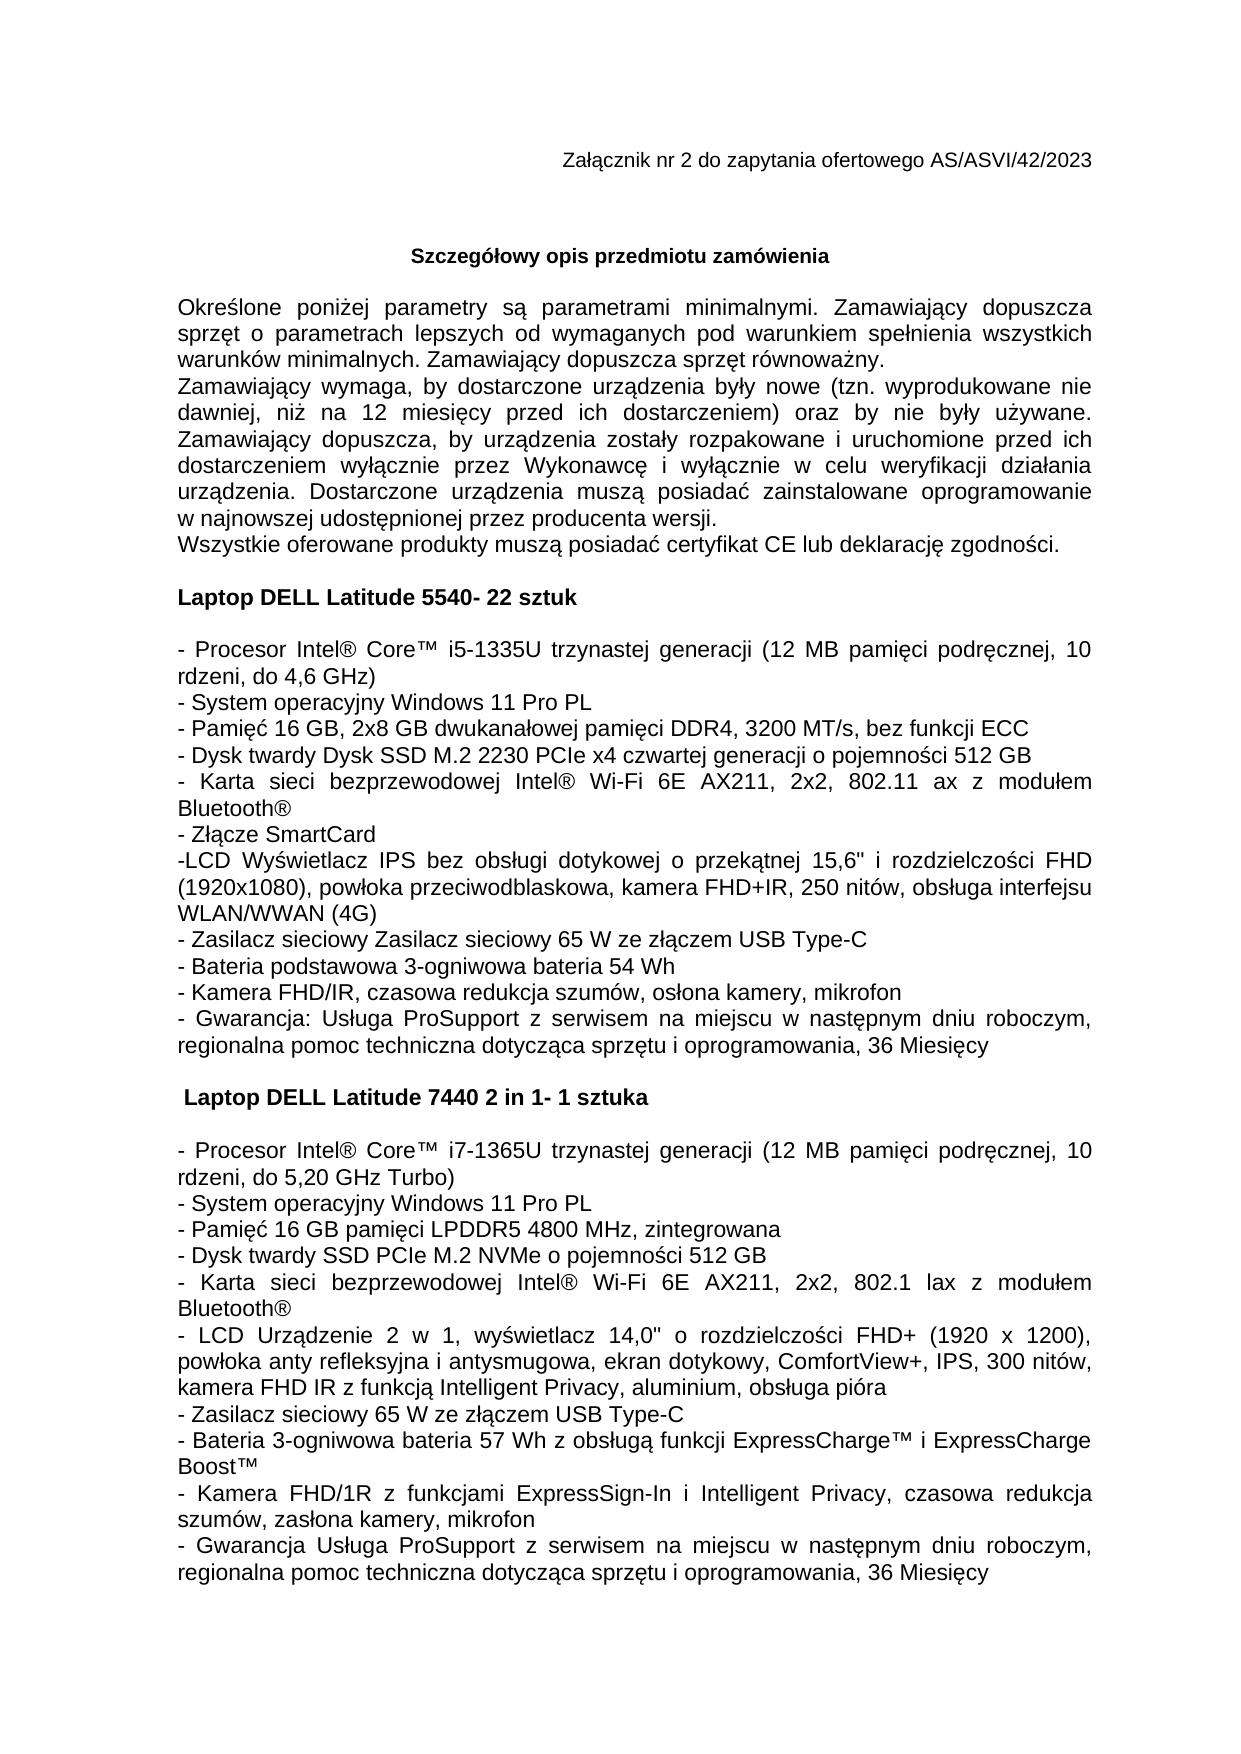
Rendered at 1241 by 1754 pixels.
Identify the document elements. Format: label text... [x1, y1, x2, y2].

text - Zasilacz sieciowy Zasilacz sieciowy 65 W ze złączem USB Type-C [177, 926, 1093, 953]
text - System operacyjny Windows 11 Pro PL [177, 689, 1093, 715]
text -LCD Wyświetlacz IPS bez obsługi dotykowej o przekątnej 15,6" i rozdzielczości FHD (1920x1080), powłoka przeciwodblaskowa, kamera FHD+IR, 250 nitów, obsługa interfejsu WLAN/WWAN (4G) [177, 847, 1093, 926]
text - Kamera FHD/1R z funkcjami ExpressSign-In i Intelligent Privacy, czasowa redukcja szumów, zasłona kamery, mikrofon [177, 1480, 1093, 1532]
text - Procesor Intel® Core™ i5-1335U trzynastej generacji (12 MB pamięci podręcznej, 10 rdzeni, do 4,6 GHz) [177, 636, 1093, 689]
text - Złącze SmartCard [177, 821, 1093, 847]
text - Dysk twardy Dysk SSD M.2 2230 PCIe x4 czwartej generacji o pojemności 512 GB [177, 742, 1093, 768]
text - LCD Urządzenie 2 w 1, wyświetlacz 14,0" o rozdzielczości FHD+ (1920 x 1200), powłoka anty refleksyjna i antysmugowa, ekran dotykowy, ComfortView+, IPS, 300 nitów, kamera FHD IR z funkcją Intelligent Privacy, aluminium, obsługa pióra [177, 1322, 1093, 1401]
text - Bateria podstawowa 3-ogniwowa bateria 54 Wh [177, 953, 1093, 979]
text Określone poniżej parametry są parametrami minimalnymi. Zamawiający dopuszcza sprzęt o parametrach lepszych od wymaganych pod warunkiem spełnienia wszystkich warunków minimalnych. Zamawiający dopuszcza sprzęt równoważny. [177, 294, 1093, 373]
text Laptop DELL Latitude 7440 2 in 1- 1 sztuka [148, 1084, 1093, 1111]
text - Gwarancja Usługa ProSupport z serwisem na miejscu w następnym dniu roboczym, regionalna pomoc techniczna dotycząca sprzętu i oprogramowania, 36 Miesięcy [177, 1532, 1093, 1585]
text - Zasilacz sieciowy 65 W ze złączem USB Type-C [177, 1401, 1093, 1427]
text - System operacyjny Windows 11 Pro PL [177, 1190, 1093, 1216]
text Załącznik nr 2 do zapytania ofertowego AS/ASVI/42/2023 [148, 148, 1093, 172]
text - Bateria 3-ogniwowa bateria 57 Wh z obsługą funkcji ExpressCharge™ i ExpressCharge Boost™ [177, 1427, 1093, 1480]
text - Dysk twardy SSD PCIe M.2 NVMe o pojemności 512 GB [177, 1242, 1093, 1269]
text - Procesor Intel® Core™ i7-1365U trzynastej generacji (12 MB pamięci podręcznej, 10 rdzeni, do 5,20 GHz Turbo) [177, 1137, 1093, 1190]
text Laptop DELL Latitude 5540- 22 sztuk [148, 584, 1093, 610]
text - Gwarancja: Usługa ProSupport z serwisem na miejscu w następnym dniu roboczym, regionalna pomoc techniczna dotycząca sprzętu i oprogramowania, 36 Miesięcy [177, 1005, 1093, 1058]
text Szczegółowy opis przedmiotu zamówienia [148, 243, 1093, 267]
text Zamawiający wymaga, by dostarczone urządzenia były nowe (tzn. wyprodukowane nie dawniej, niż na 12 miesięcy przed ich dostarczeniem) oraz by nie były używane. Zamawiający dopuszcza, by urządzenia zostały rozpakowane i uruchomione przed ich dostarczeniem wyłącznie przez Wykonawcę i wyłącznie w celu weryfikacji działania urządzenia. Dostarczone urządzenia muszą posiadać zainstalowane oprogramowanie w najnowszej udostępnionej przez producenta wersji. [177, 373, 1093, 531]
text - Karta sieci bezprzewodowej Intel® Wi-Fi 6E AX211, 2x2, 802.1 lax z modułem Bluetooth® [177, 1269, 1093, 1322]
text - Karta sieci bezprzewodowej Intel® Wi-Fi 6E AX211, 2x2, 802.11 ax z modułem Bluetooth® [177, 768, 1093, 821]
text Wszystkie oferowane produkty muszą posiadać certyfikat CE lub deklarację zgodności. [177, 531, 1093, 557]
text - Pamięć 16 GB, 2x8 GB dwukanałowej pamięci DDR4, 3200 MT/s, bez funkcji ECC [177, 715, 1093, 742]
text - Pamięć 16 GB pamięci LPDDR5 4800 MHz, zintegrowana [177, 1216, 1093, 1242]
text - Kamera FHD/IR, czasowa redukcja szumów, osłona kamery, mikrofon [177, 979, 1093, 1005]
